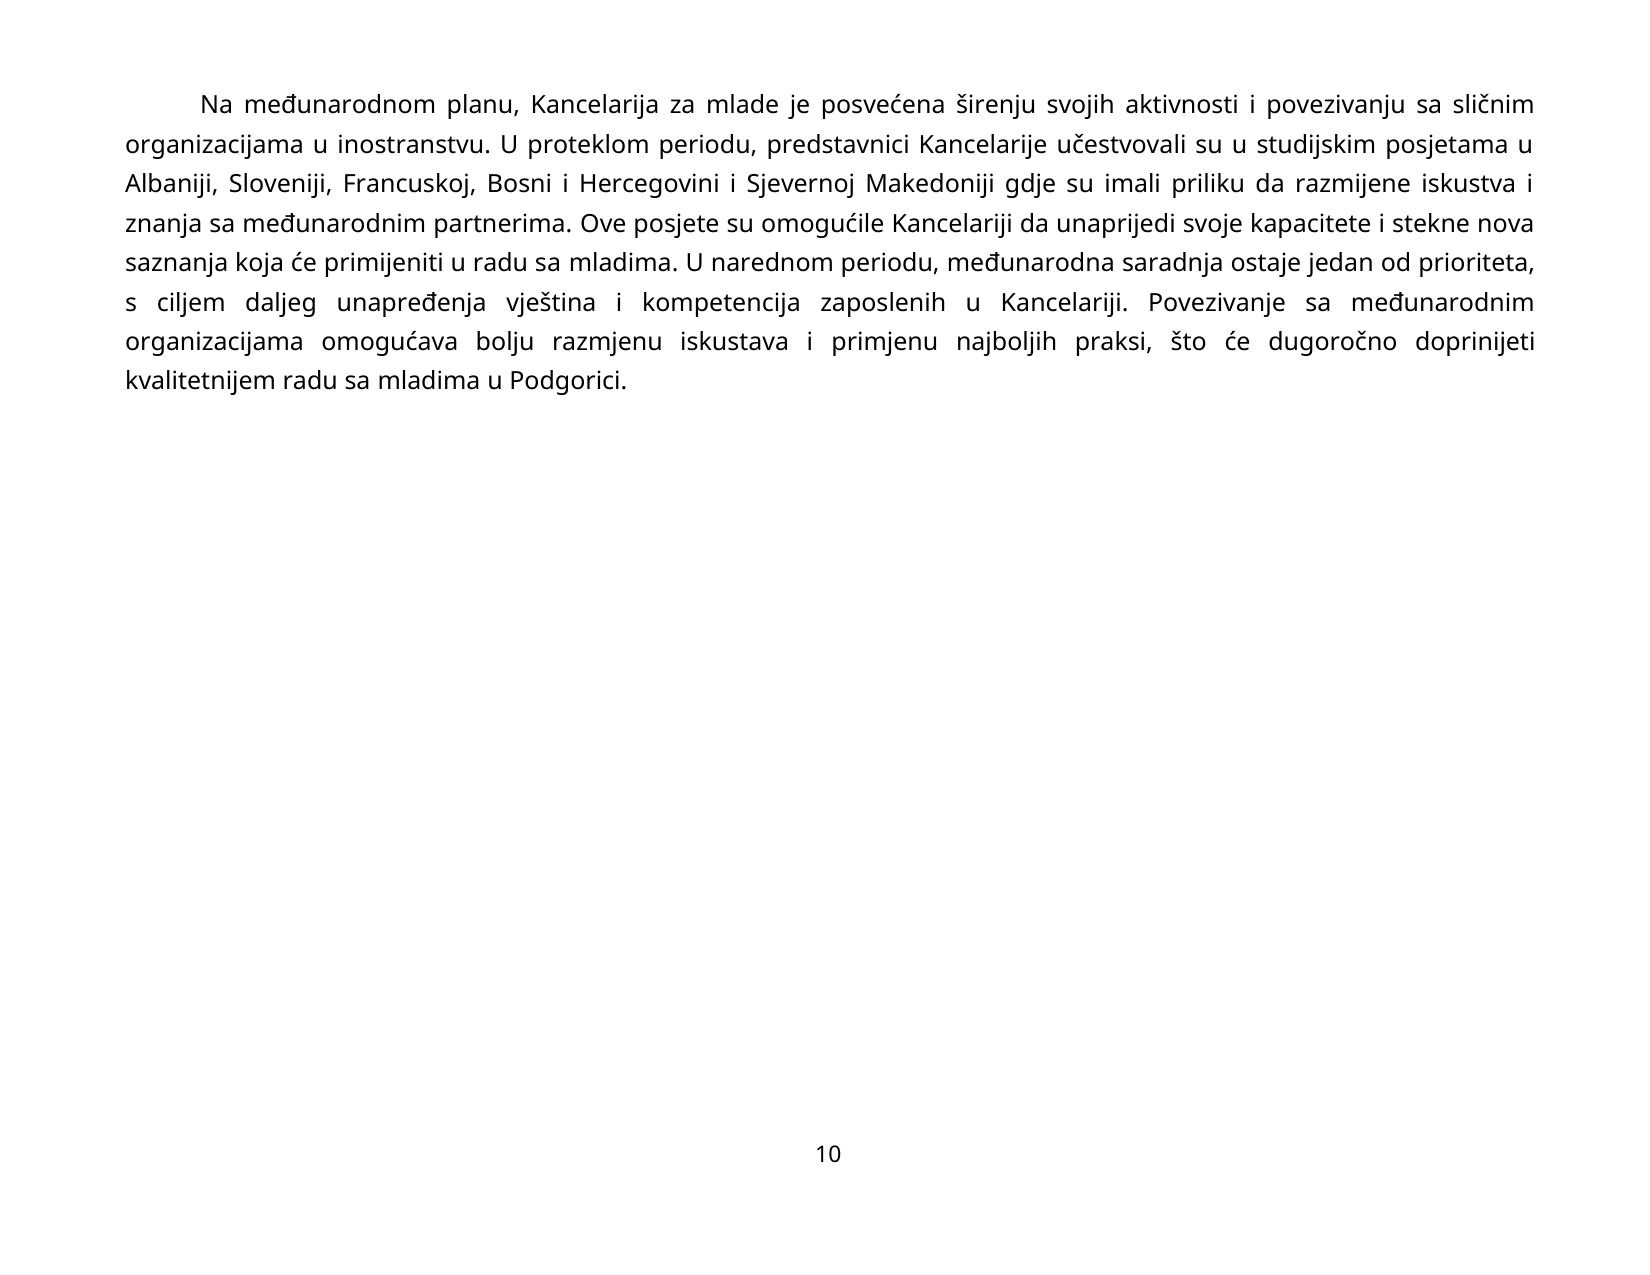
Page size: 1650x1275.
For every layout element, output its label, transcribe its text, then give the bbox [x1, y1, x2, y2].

text Na međunarodnom planu, Kancelarija za mlade je posvećena širenju svojih aktivnosti i povezivanju sa sličnim organizacijama u inostranstvu. U proteklom periodu, predstavnici Kancelarije učestvovali su u studijskim posjetama u Albaniji, Sloveniji, Francuskoj, Bosni i Hercegovini i Sjevernoj Makedoniji gdje su imali priliku da razmijene iskustva i znanja sa međunarodnim partnerima. Ove posjete su omogućile Kancelariji da unaprijedi svoje kapacitete i stekne nova saznanja koja će primijeniti u radu sa mladima. U narednom periodu, međunarodna saradnja ostaje jedan od prioriteta, s ciljem daljeg unapređenja vještina i kompetencija zaposlenih u Kancelariji. Povezivanje sa međunarodnim organizacijama omogućava bolju razmjenu iskustava i primjenu najboljih praksi, što će dugoročno doprinijeti kvalitetnijem radu sa mladima u Podgorici. [125, 87, 1536, 397]
